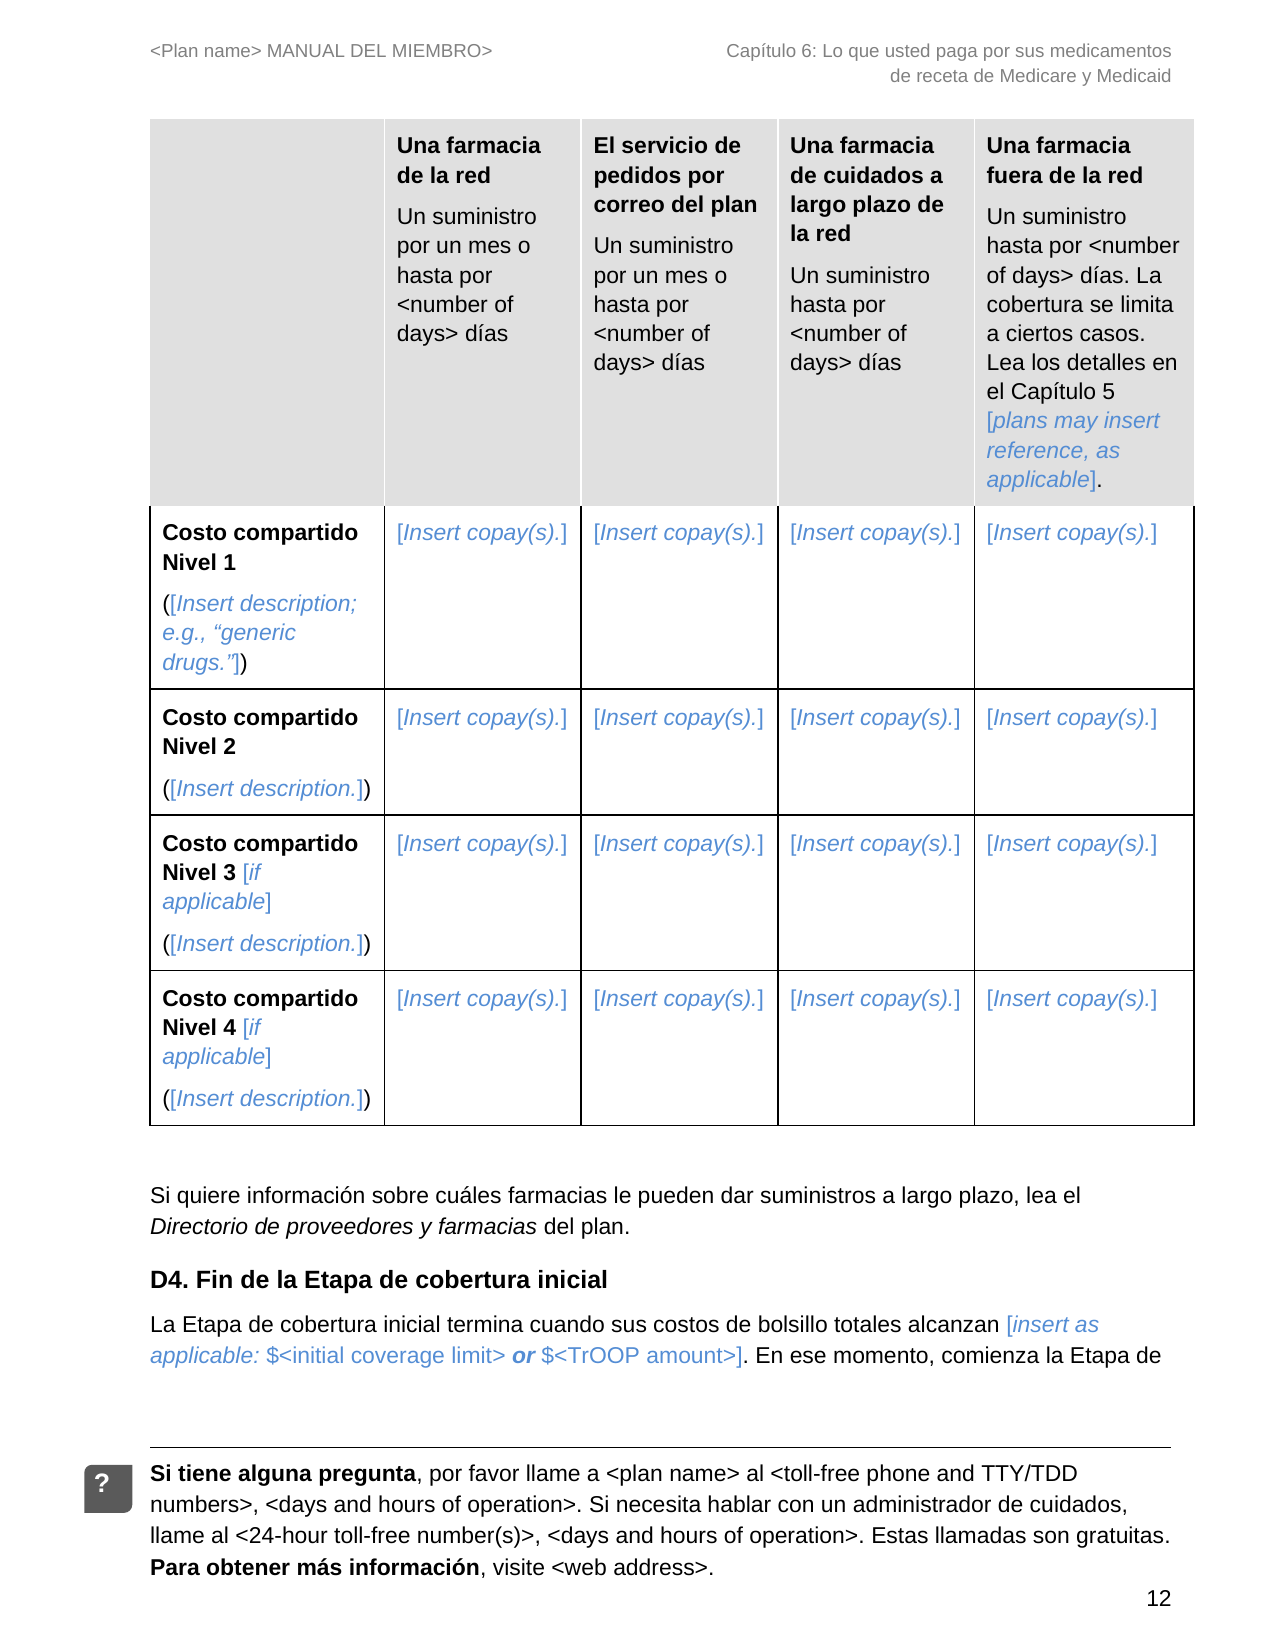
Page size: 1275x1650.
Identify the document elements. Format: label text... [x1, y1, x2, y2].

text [150, 1308, 1171, 1370]
text Si quiere información sobre cuáles farmacias le pueden dar suministros a largo plazo, lea el Directorio de proveedores y farmacias del plan. [150, 1178, 1171, 1241]
table_cell [Insert copay(s).] [975, 971, 1193, 1125]
table_cell [Insert copay(s).] [779, 690, 974, 814]
table_cell [Insert copay(s).] [779, 816, 974, 969]
table_cell [Insert copay(s).] [975, 816, 1193, 969]
table_header Una farmacia de cuidados a largo plazo de la red Un suministro hasta por <number of days> días [779, 119, 974, 506]
table_cell [Insert copay(s).] [582, 971, 777, 1125]
table_cell Costo compartido Nivel 3 [if applicable] ([Insert description.]) [151, 816, 384, 969]
table_cell [Insert copay(s).] [975, 506, 1193, 688]
table_cell [Insert copay(s).] [582, 506, 777, 688]
table_cell Costo compartido Nivel 1 ([Insert description; e.g., “generic drugs.”]) [151, 506, 384, 688]
subtitle D4. Fin de la Etapa de cobertura inicial [150, 1262, 1096, 1295]
table_cell [Insert copay(s).] [779, 971, 974, 1125]
table_cell Costo compartido Nivel 4 [if applicable] ([Insert description.]) [151, 971, 384, 1125]
table_cell [Insert copay(s).] [582, 816, 777, 969]
table_header [150, 119, 384, 506]
table_cell [Insert copay(s).] [385, 690, 580, 814]
table_cell [Insert copay(s).] [385, 971, 580, 1125]
table_cell [Insert copay(s).] [385, 816, 580, 969]
table_cell [Insert copay(s).] [582, 690, 777, 814]
table_cell [Insert copay(s).] [975, 690, 1193, 814]
table_cell Costo compartido Nivel 2 ([Insert description.]) [151, 690, 384, 814]
table_cell [Insert copay(s).] [779, 506, 974, 688]
table_header Una farmacia fuera de la red Un suministro hasta por <number of days> días. La cobertura se limita a ciertos casos. Lea los detalles en el Capítulo 5 [plans may insert reference, as applicable]. [975, 119, 1194, 506]
table_header El servicio de pedidos por correo del plan Un suministro por un mes o hasta por <number of days> días [582, 119, 777, 506]
table_cell [Insert copay(s).] [385, 506, 580, 688]
table_header Una farmacia de la red Un suministro por un mes o hasta por <number of days> días [385, 119, 580, 506]
